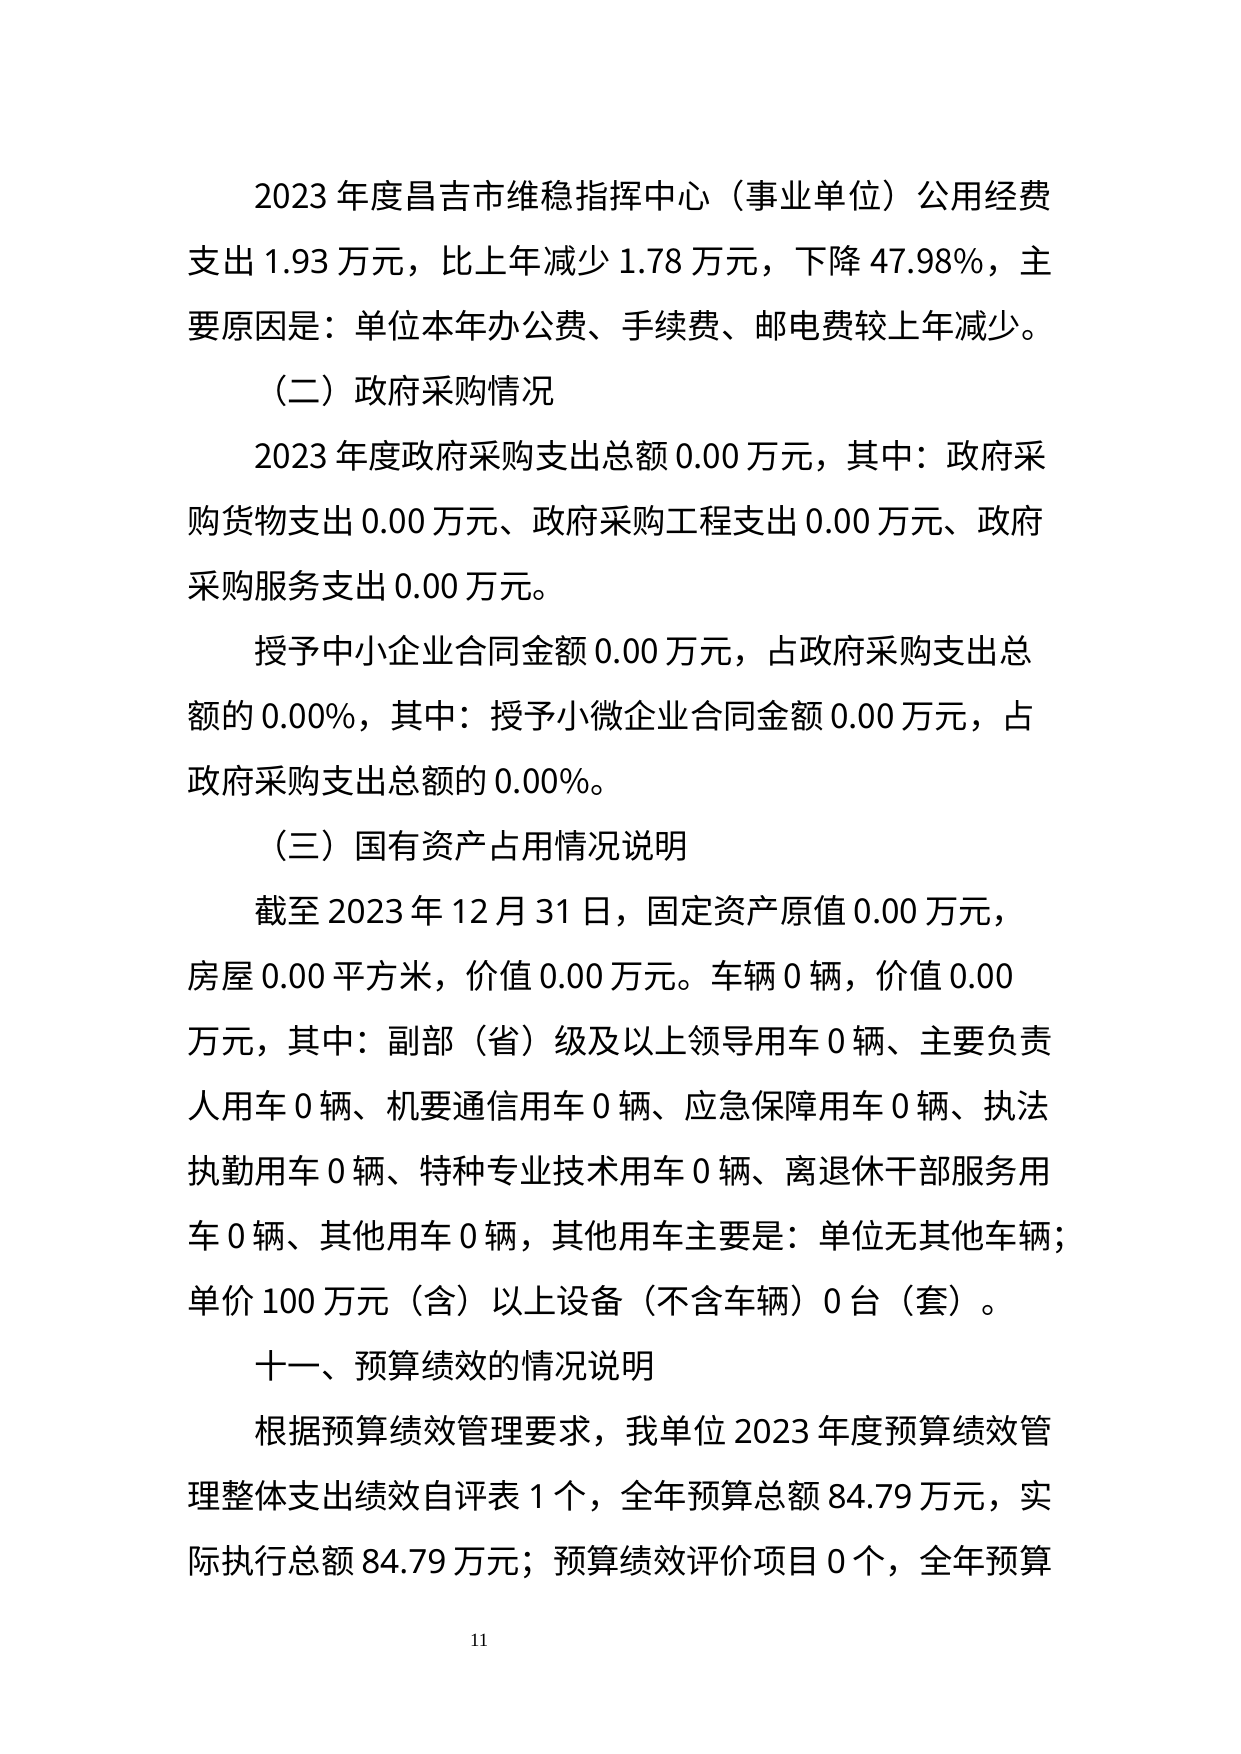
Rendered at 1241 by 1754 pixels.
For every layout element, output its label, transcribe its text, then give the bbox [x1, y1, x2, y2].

text （三）国有资产占用情况说明 [187, 812, 1053, 877]
text 十一、预算绩效的情况说明 [187, 1332, 1053, 1397]
text 2023年度昌吉市维稳指挥中心（事业单位）公用经费支出1.93万元，比上年减少1.78万元，下降47.98%，主要原因是：单位本年办公费、手续费、邮电费较上年减少。 [187, 162, 1053, 357]
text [187, 1397, 1053, 1592]
text 授予中小企业合同金额0.00万元，占政府采购支出总额的0.00%，其中：授予小微企业合同金额0.00万元，占政府采购支出总额的0.00%。 [187, 617, 1053, 812]
text 截至2023年12月31日，固定资产原值0.00万元，房屋0.00平方米，价值0.00万元。车辆0辆，价值0.00万元，其中：副部（省）级及以上领导用车0辆、主要负责人用车0辆、机要通信用车0辆、应急保障用车0辆、执法执勤用车0辆、特种专业技术用车0辆、离退休干部服务用车0辆、其他用车0辆，其他用车主要是：单位无其他车辆；单价100万元（含）以上设备（不含车辆）0台（套）。 [187, 877, 1053, 1332]
text （二）政府采购情况 [187, 357, 1053, 422]
text 2023年度政府采购支出总额0.00万元，其中：政府采购货物支出0.00万元、政府采购工程支出0.00万元、政府采购服务支出0.00万元。 [187, 422, 1053, 617]
